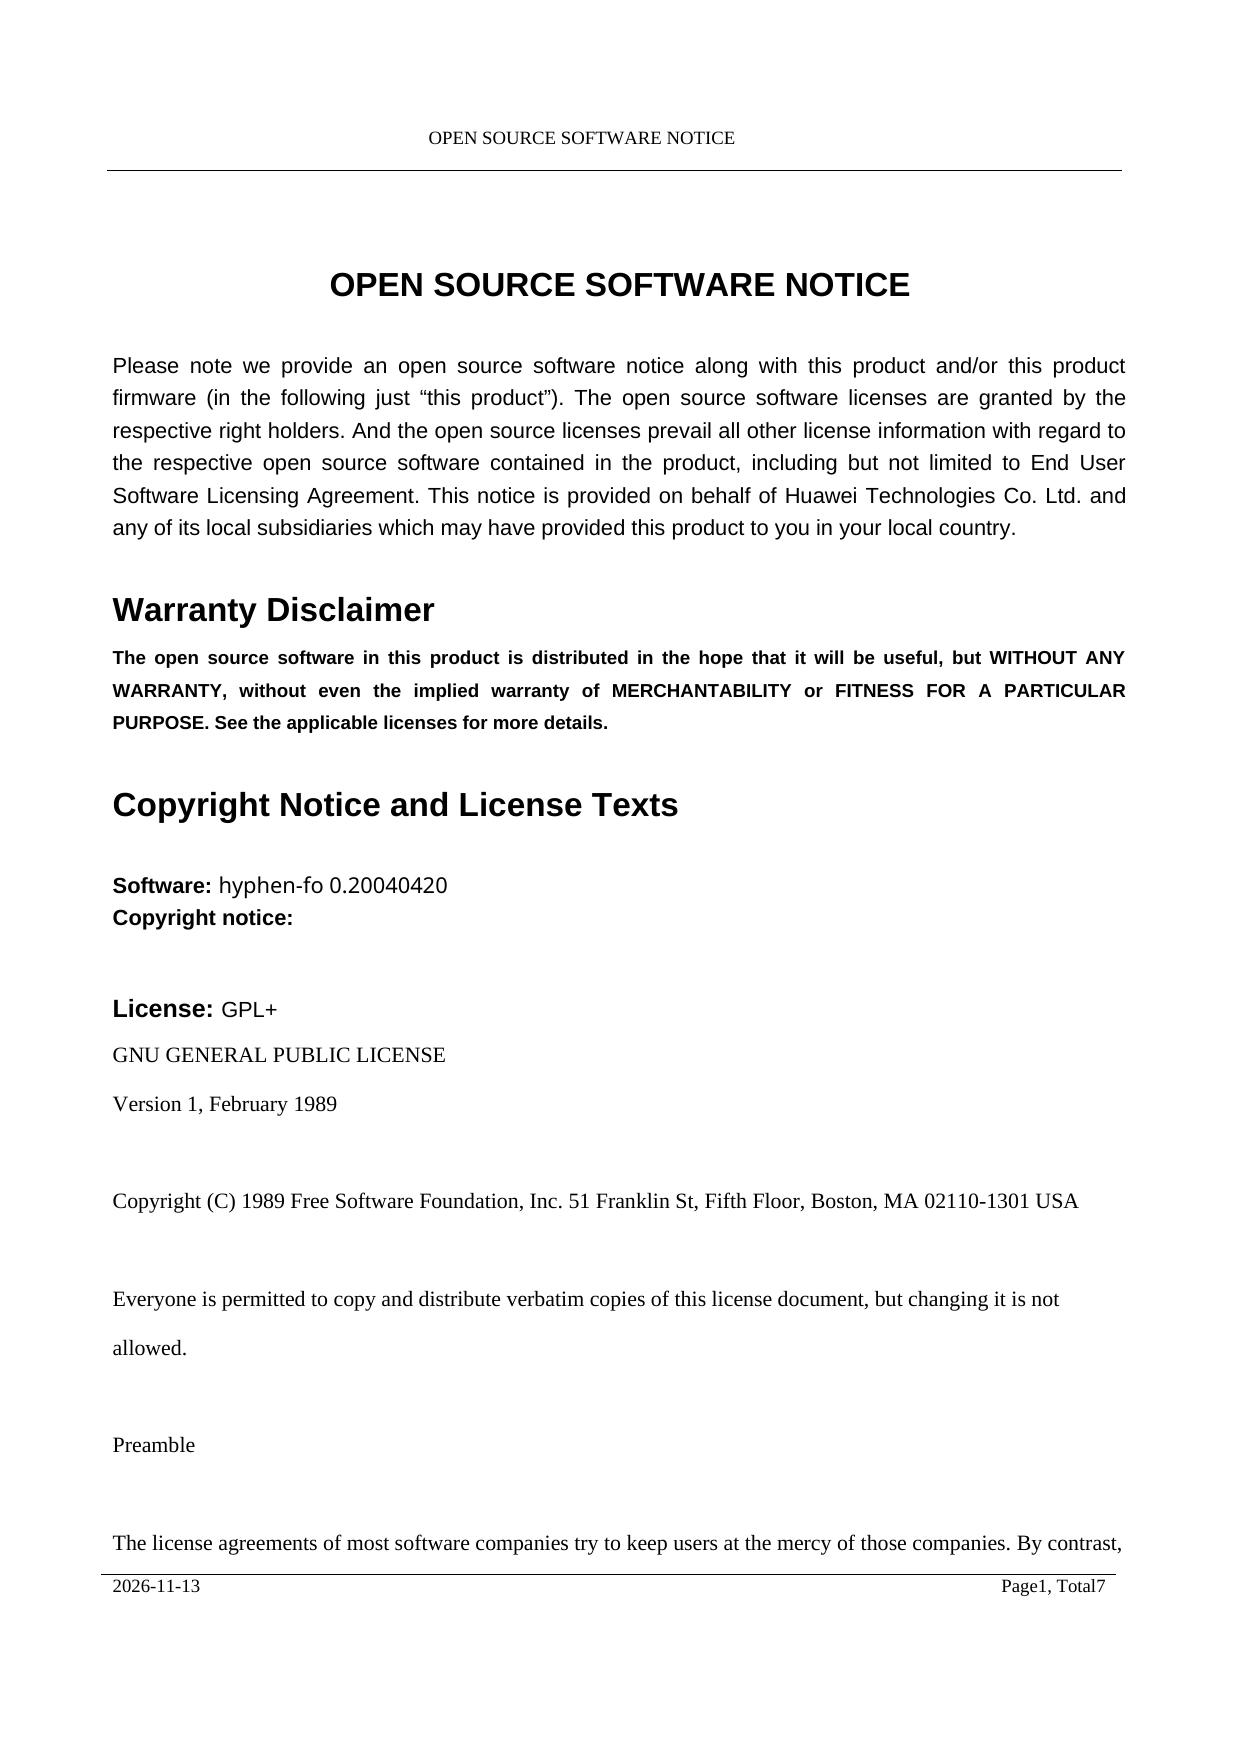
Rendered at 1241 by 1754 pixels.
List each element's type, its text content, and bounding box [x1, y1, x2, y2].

text Copyright notice: [112, 901, 1128, 934]
text License: GPL+ [112, 992, 1128, 1024]
text OPEN SOURCE SOFTWARE NOTICE [112, 251, 1128, 316]
text Copyright Notice and License Texts [112, 771, 1128, 836]
text Software: hyphen-fo 0.20040420 [112, 869, 1128, 901]
text The open source software in this product is distributed in the hope that it will be useful, but WITHOUT ANY WARRANTY, without even the implied warranty of MERCHANTABILITY or FITNESS FOR A PARTICULAR PURPOSE. See the applicable licenses for more details. [112, 641, 1128, 739]
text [112, 1038, 1128, 1558]
text Please note we provide an open source software notice along with this product and/or this product firmware (in the following just “this product”). The open source software licenses are granted by the respective right holders. And the open source licenses prevail all other license information with regard to the respective open source software contained in the product, including but not limited to End User Software Licensing Agreement. This notice is provided on behalf of Huawei Technologies Co. Ltd. and any of its local subsidiaries which may have provided this product to you in your local country. [112, 349, 1128, 544]
text Warranty Disclaimer [112, 576, 1128, 641]
